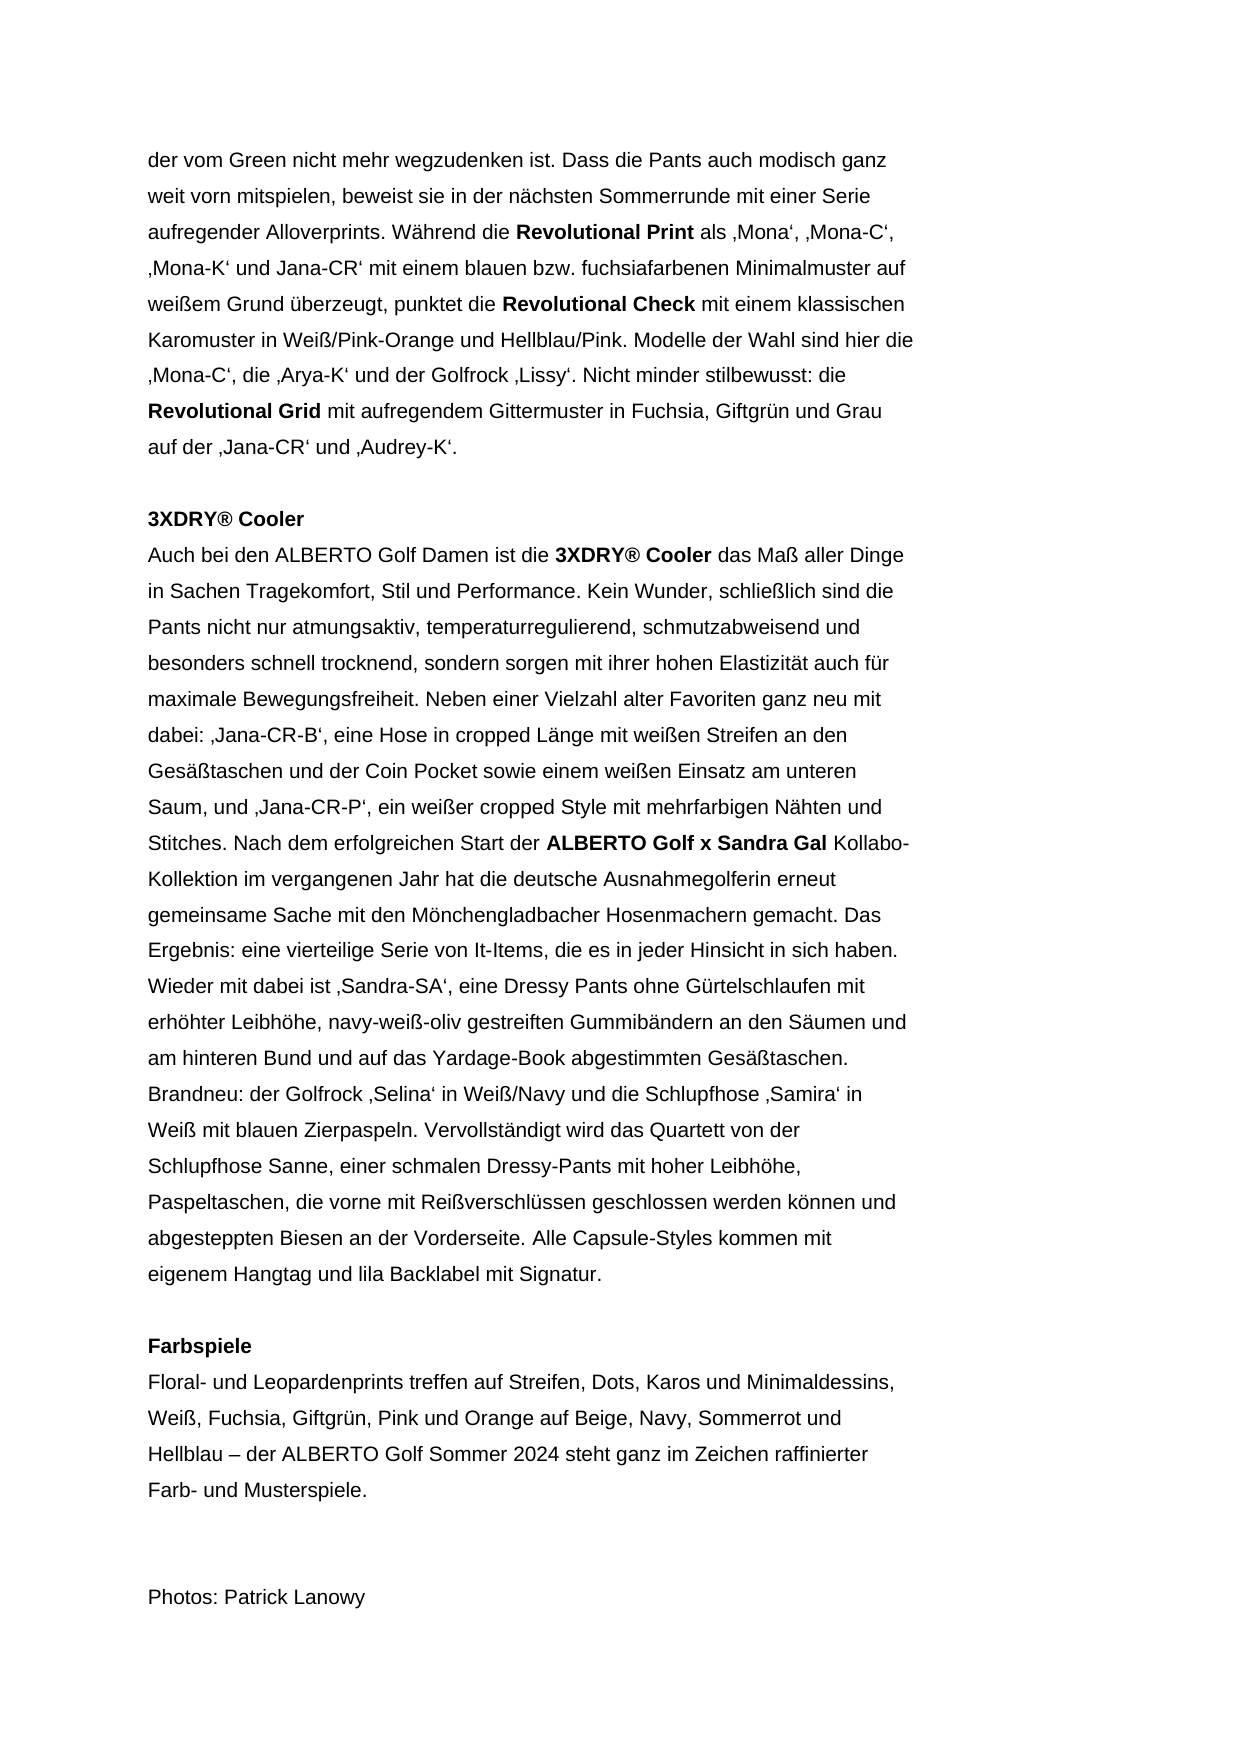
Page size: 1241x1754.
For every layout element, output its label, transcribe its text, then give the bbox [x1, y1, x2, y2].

text Photos: Patrick Lanowy [148, 1585, 916, 1609]
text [148, 148, 916, 459]
text Auch bei den ALBERTO Golf Damen ist die 3XDRY® Cooler das Maß aller Dinge in Sachen Tragekomfort, Stil und Performance. Kein Wunder, schließlich sind die Pants nicht nur atmungsaktiv, temperaturregulierend, schmutzabweisend und besonders schnell trocknend, sondern sorgen mit ihrer hohen Elastizität auch für maximale Bewegungsfreiheit. Neben einer Vielzahl alter Favoriten ganz neu mit dabei: ‚Jana-CR-B‘, eine Hose in cropped Länge mit weißen Streifen an den Gesäßtaschen und der Coin Pocket sowie einem weißen Einsatz am unteren Saum, und ‚Jana-CR-P‘, ein weißer cropped Style mit mehrfarbigen Nähten und Stitches. Nach dem erfolgreichen Start der ALBERTO Golf x Sandra Gal Kollabo-Kollektion im vergangenen Jahr hat die deutsche Ausnahmegolferin erneut gemeinsame Sache mit den Mönchengladbacher Hosenmachern gemacht. Das Ergebnis: eine vierteilige Serie von It-Items, die es in jeder Hinsicht in sich haben. Wieder mit dabei ist ‚Sandra-SA‘, eine Dressy Pants ohne Gürtelschlaufen mit erhöhter Leibhöhe, navy-weiß-oliv gestreiften Gummibändern an den Säumen und am hinteren Bund und auf das Yardage-Book abgestimmten Gesäßtaschen. Brandneu: der Golfrock ‚Selina‘ in Weiß/Navy und die Schlupfhose ‚Samira‘ in Weiß mit blauen Zierpaspeln. Vervollständigt wird das Quartett von der Schlupfhose Sanne, einer schmalen Dressy-Pants mit hoher Leibhöhe, Paspeltaschen, die vorne mit Reißverschlüssen geschlossen werden können und abgesteppten Biesen an der Vorderseite. Alle Capsule-Styles kommen mit eigenem Hangtag und lila Backlabel mit Signatur. [148, 543, 916, 1286]
text Farbspiele [148, 1334, 916, 1358]
text 3XDRY® Cooler [148, 507, 916, 531]
text Floral- und Leopardenprints treffen auf Streifen, Dots, Karos und Minimaldessins, Weiß, Fuchsia, Giftgrün, Pink und Orange auf Beige, Navy, Sommerrot und Hellblau – der ALBERTO Golf Sommer 2024 steht ganz im Zeichen raffinierter Farb- und Musterspiele. [148, 1369, 916, 1501]
